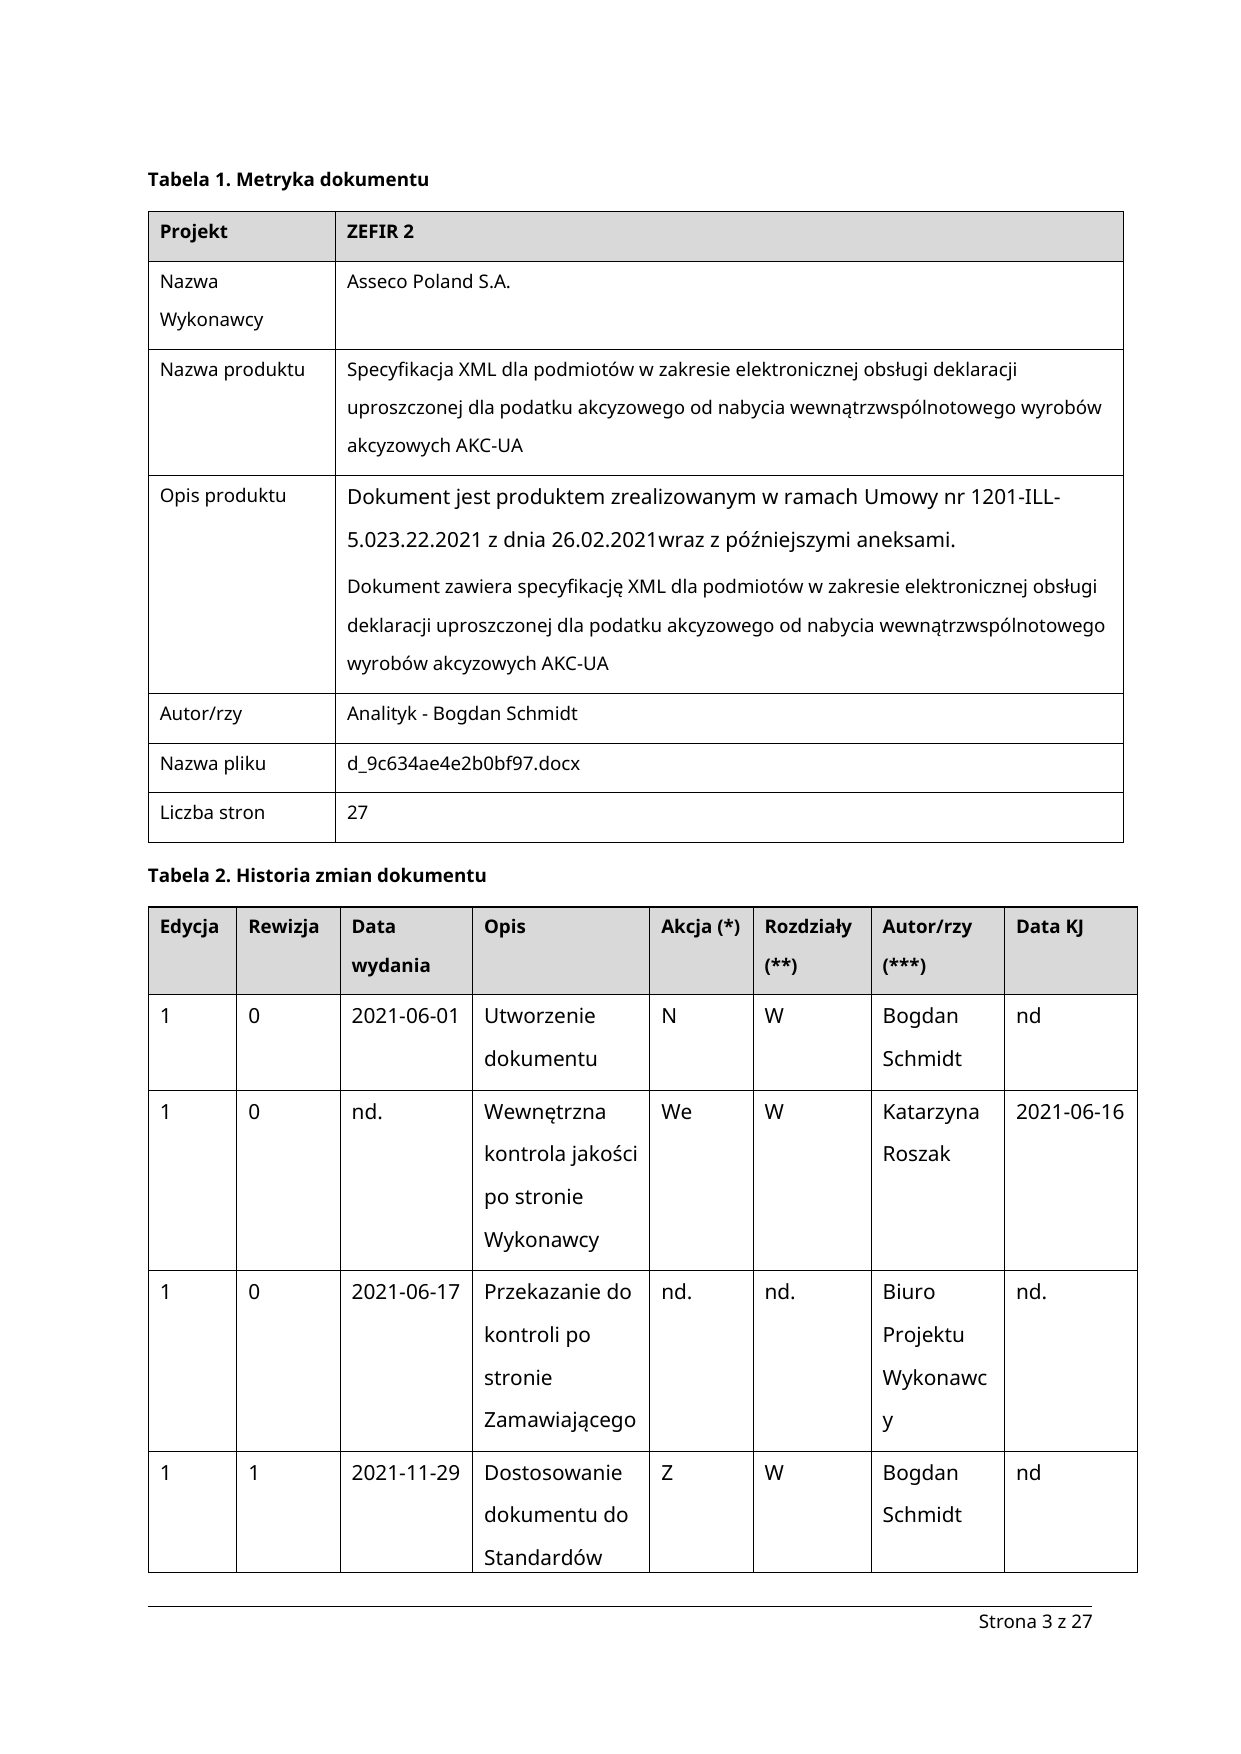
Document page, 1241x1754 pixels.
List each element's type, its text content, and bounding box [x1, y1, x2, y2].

table_cell [336, 350, 1123, 475]
table_cell nd. [341, 1091, 472, 1270]
table_header Opis [473, 908, 649, 994]
table_cell Wewnętrzna kontrola jakości po stronie Wykonawcy [473, 1091, 649, 1270]
table_cell W [754, 995, 871, 1090]
table_cell Opis produktu [149, 476, 335, 693]
table_header Projekt [149, 212, 335, 261]
table_cell Analityk - Bogdan Schmidt [336, 694, 1123, 742]
table_cell [336, 744, 1123, 792]
table_cell Nazwa produktu [149, 350, 335, 475]
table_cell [473, 1452, 649, 1572]
table_cell 1 [149, 1452, 236, 1572]
table_cell Nazwa Wykonawcy [149, 262, 335, 349]
table_cell 0 [237, 1091, 340, 1270]
table_header ZEFIR 2 [336, 212, 1123, 261]
table_cell nd [1005, 1452, 1137, 1572]
table_cell Liczba stron [149, 793, 335, 842]
table_cell nd. [754, 1271, 871, 1451]
table_header Autor/rzy (***) [872, 908, 1004, 994]
table_cell 2021-06-17 [341, 1271, 472, 1451]
table_header Data wydania [341, 908, 472, 994]
table_cell Katarzyna Roszak [872, 1091, 1004, 1270]
table_cell We [650, 1091, 753, 1270]
table_cell 1 [149, 995, 236, 1090]
table_cell Z [650, 1452, 753, 1572]
table_cell Asseco Poland S.A. [336, 262, 1123, 349]
table_cell 2021-11-29 [341, 1452, 472, 1572]
table_cell 1 [149, 1271, 236, 1451]
table_cell Bogdan Schmidt [872, 995, 1004, 1090]
table_cell [336, 793, 1123, 842]
table_cell 2021-06-16 [1005, 1091, 1137, 1270]
table_cell 2021-06-01 [341, 995, 472, 1090]
table_cell 1 [149, 1091, 236, 1270]
table_cell W [754, 1452, 871, 1572]
table_header Edycja [149, 908, 236, 994]
table_cell nd [1005, 995, 1137, 1090]
table_cell Utworzenie dokumentu [473, 995, 649, 1090]
text Tabela 2. Historia zmian dokumentu [148, 862, 1092, 887]
text Tabela 1. Metryka dokumentu [148, 166, 1092, 192]
table_cell Przekazanie do kontroli po stronie Zamawiającego [473, 1271, 649, 1451]
table_header Rozdziały (**) [754, 908, 871, 994]
table_cell Nazwa pliku [149, 744, 335, 792]
table_cell nd. [1005, 1271, 1137, 1451]
table_cell Biuro Projektu Wykonawcy [872, 1271, 1004, 1451]
table_cell 0 [237, 1271, 340, 1451]
table_header Akcja (*) [650, 908, 753, 994]
table_cell W [754, 1091, 871, 1270]
table_cell Bogdan Schmidt [872, 1452, 1004, 1572]
table_cell 0 [237, 995, 340, 1090]
table_cell 1 [237, 1452, 340, 1572]
table_cell Autor/rzy [149, 694, 335, 742]
table_cell N [650, 995, 753, 1090]
table_cell Dokument jest produktem zrealizowanym w ramach Umowy nr 1201-ILL-5.023.22.2021 z dnia 26.02.2021wraz z późniejszymi aneksami. Dokument zawiera specyfikację XML dla podmiotów w zakresie elektronicznej obsługi deklaracji uproszczonej dla podatku akcyzowego od nabycia wewnątrzwspólnotowego wyrobów akcyzowych AKC-UA [336, 476, 1123, 693]
table_cell nd. [650, 1271, 753, 1451]
table_header Data KJ [1005, 908, 1137, 994]
table_header Rewizja [237, 908, 340, 994]
